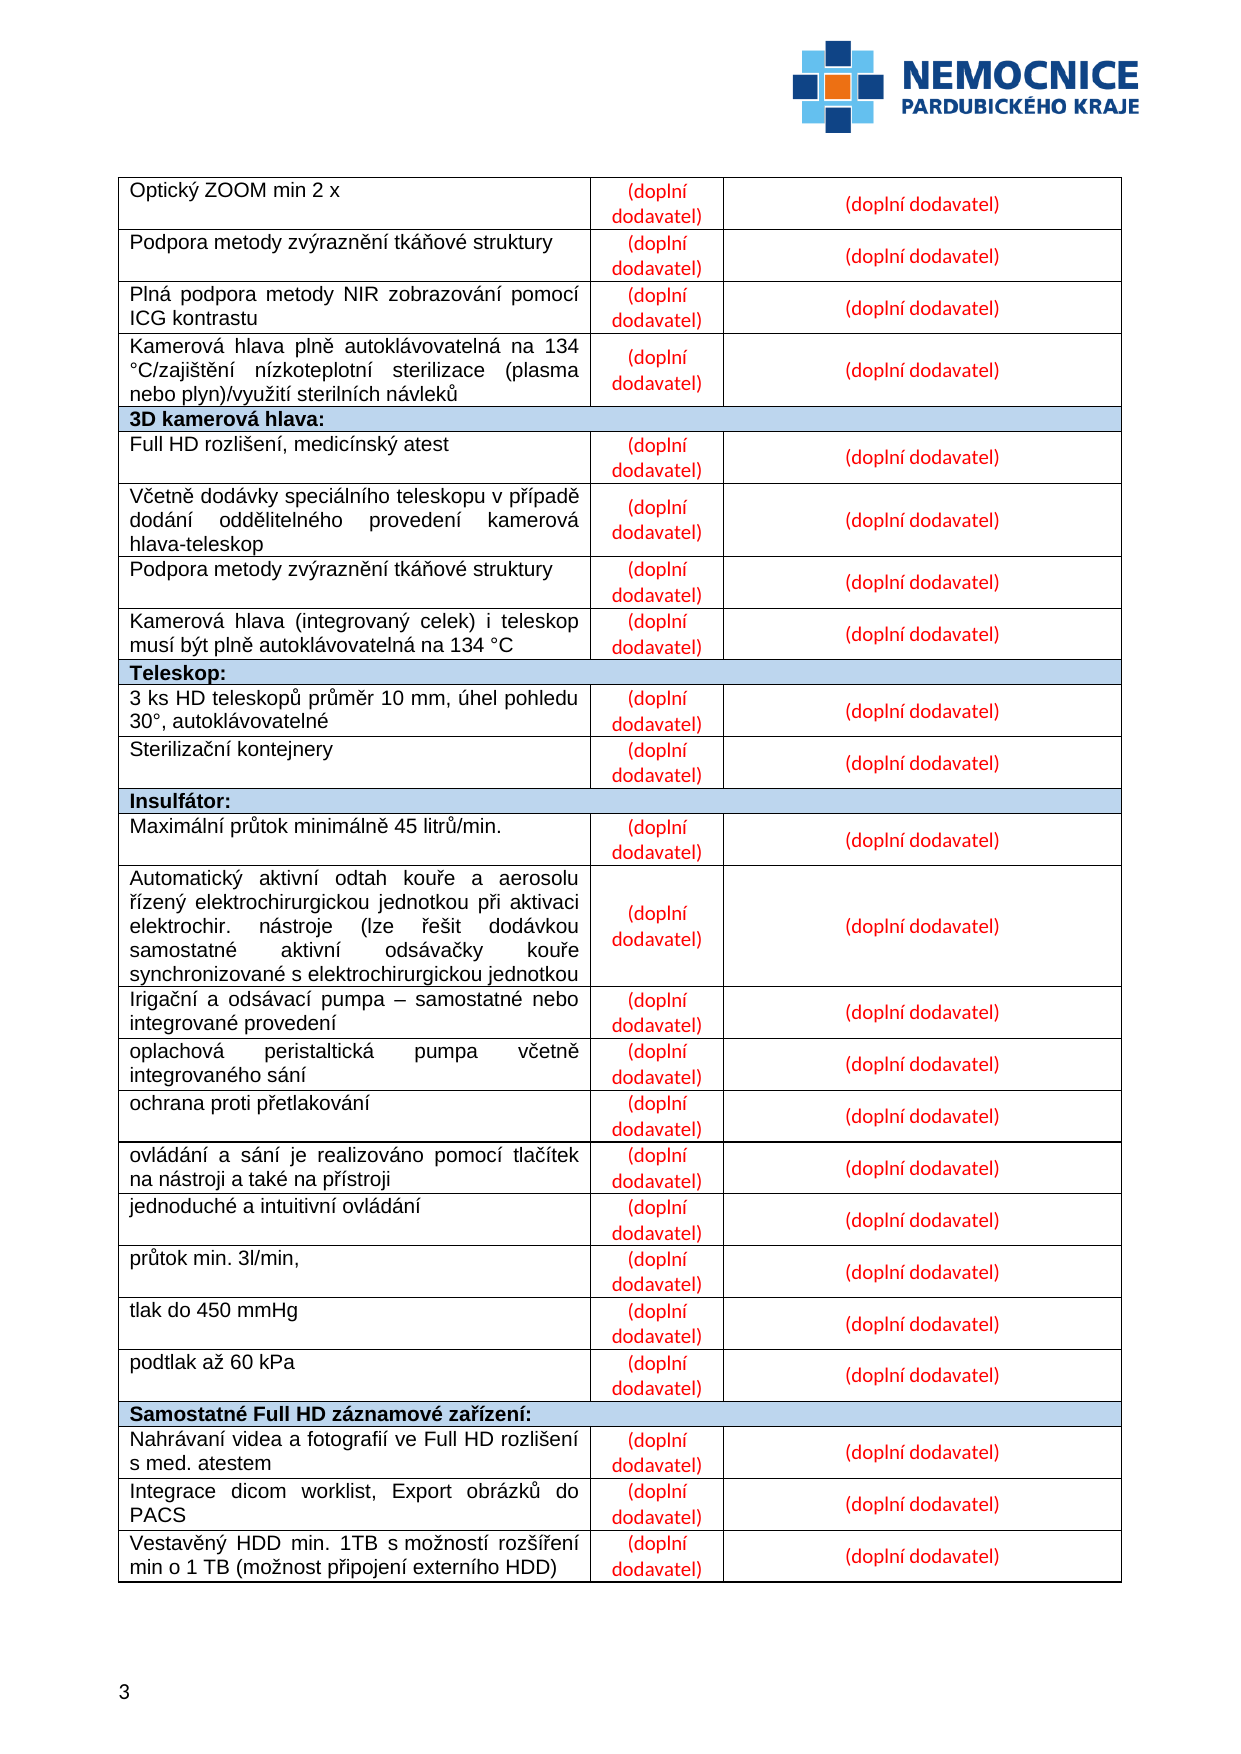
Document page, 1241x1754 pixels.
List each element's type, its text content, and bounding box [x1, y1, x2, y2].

table_cell Samostatné Full HD záznamové zařízení: [119, 1402, 1121, 1426]
table_cell (doplní dodavatel) [724, 685, 1121, 736]
table_cell Vestavěný HDD min. 1TB s možností rozšíření min o 1 TB (možnost připojení externího HDD) [119, 1531, 590, 1581]
table_cell (doplní dodavatel) [724, 557, 1121, 607]
table_cell (doplní dodavatel) [591, 1298, 723, 1349]
table_cell Teleskop: [119, 660, 1121, 684]
table_cell (doplní dodavatel) [591, 1091, 723, 1141]
table_cell (doplní dodavatel) [591, 737, 723, 788]
table_cell oplachová peristaltická pumpa včetně integrovaného sání [119, 1039, 590, 1089]
table_cell Sterilizační kontejnery [119, 737, 590, 788]
table_cell (doplní dodavatel) [724, 178, 1121, 229]
table_cell (doplní dodavatel) [591, 685, 723, 736]
table_cell (doplní dodavatel) [591, 1350, 723, 1401]
table_cell (doplní dodavatel) [724, 1194, 1121, 1245]
table_cell Podpora metody zvýraznění tkáňové struktury [119, 557, 590, 607]
table_cell Irigační a odsávací pumpa – samostatné nebo integrované provedení [119, 987, 590, 1038]
table_cell (doplní dodavatel) [724, 987, 1121, 1038]
table_cell (doplní dodavatel) [724, 1350, 1121, 1401]
table_cell (doplní dodavatel) [591, 432, 723, 483]
table_cell 3 ks HD teleskopů průměr 10 mm, úhel pohledu 30°, autoklávovatelné [119, 685, 590, 736]
table_cell Integrace dicom worklist, Export obrázků do PACS [119, 1479, 590, 1529]
table_cell (doplní dodavatel) [591, 1246, 723, 1297]
table_cell (doplní dodavatel) [591, 178, 723, 229]
table_cell (doplní dodavatel) [724, 1427, 1121, 1478]
table_cell (doplní dodavatel) [591, 484, 723, 556]
table_cell (doplní dodavatel) [724, 1091, 1121, 1141]
table_cell jednoduché a intuitivní ovládání [119, 1194, 590, 1245]
table_cell (doplní dodavatel) [591, 866, 723, 986]
table_cell (doplní dodavatel) [591, 1427, 723, 1478]
table_cell 3D kamerová hlava: [119, 407, 1121, 431]
table_cell (doplní dodavatel) [591, 282, 723, 333]
table_cell (doplní dodavatel) [724, 334, 1121, 406]
table_cell průtok min. 3l/min, [119, 1246, 590, 1297]
table_cell ovládání a sání je realizováno pomocí tlačítek na nástroji a také na přístroji [119, 1143, 590, 1193]
table_cell (doplní dodavatel) [591, 557, 723, 607]
table_cell (doplní dodavatel) [724, 282, 1121, 333]
table_cell Podpora metody zvýraznění tkáňové struktury [119, 230, 590, 281]
table_cell (doplní dodavatel) [724, 866, 1121, 986]
table_cell Insulfátor: [119, 789, 1121, 813]
table_cell (doplní dodavatel) [724, 609, 1121, 659]
table_cell (doplní dodavatel) [724, 1246, 1121, 1297]
table_cell (doplní dodavatel) [724, 1298, 1121, 1349]
table_cell (doplní dodavatel) [724, 230, 1121, 281]
table_cell tlak do 450 mmHg [119, 1298, 590, 1349]
table_cell Maximální průtok minimálně 45 litrů/min. [119, 814, 590, 865]
table_cell (doplní dodavatel) [724, 1143, 1121, 1193]
table_cell (doplní dodavatel) [591, 1039, 723, 1089]
table_cell (doplní dodavatel) [724, 432, 1121, 483]
table_cell Kamerová hlava (integrovaný celek) i teleskop musí být plně autoklávovatelná na 134 °C [119, 609, 590, 659]
table_cell (doplní dodavatel) [591, 814, 723, 865]
table_cell podtlak až 60 kPa [119, 1350, 590, 1401]
table_cell (doplní dodavatel) [724, 484, 1121, 556]
table_cell Optický ZOOM min 2 x [119, 178, 590, 229]
table_cell (doplní dodavatel) [591, 334, 723, 406]
table_cell ochrana proti přetlakování [119, 1091, 590, 1141]
table_cell (doplní dodavatel) [724, 1479, 1121, 1529]
table_cell (doplní dodavatel) [591, 230, 723, 281]
table_cell (doplní dodavatel) [591, 1479, 723, 1529]
table_cell (doplní dodavatel) [591, 1143, 723, 1193]
table_cell Automatický aktivní odtah kouře a aerosolu řízený elektrochirurgickou jednotkou při aktivaci elektrochir. nástroje (lze řešit dodávkou samostatné aktivní odsávačky kouře synchronizované s elektrochirurgickou jednotkou [119, 866, 590, 986]
table_cell (doplní dodavatel) [724, 1039, 1121, 1089]
table_cell (doplní dodavatel) [724, 737, 1121, 788]
table_cell (doplní dodavatel) [724, 1531, 1121, 1581]
picture [791, 39, 1139, 134]
table_cell (doplní dodavatel) [724, 814, 1121, 865]
table_cell Kamerová hlava plně autoklávovatelná na 134 °C/zajištění nízkoteplotní sterilizace (plasma nebo plyn)/využití sterilních návleků [119, 334, 590, 406]
table_cell Nahrávaní videa a fotografií ve Full HD rozlišení s med. atestem [119, 1427, 590, 1478]
table_cell Plná podpora metody NIR zobrazování pomocí ICG kontrastu [119, 282, 590, 333]
table_cell (doplní dodavatel) [591, 987, 723, 1038]
table_cell (doplní dodavatel) [591, 1531, 723, 1581]
table_cell Full HD rozlišení, medicínský atest [119, 432, 590, 483]
table_cell (doplní dodavatel) [591, 1194, 723, 1245]
table_cell Včetně dodávky speciálního teleskopu v případě dodání oddělitelného provedení kamerová hlava-teleskop [119, 484, 590, 556]
table_cell (doplní dodavatel) [591, 609, 723, 659]
